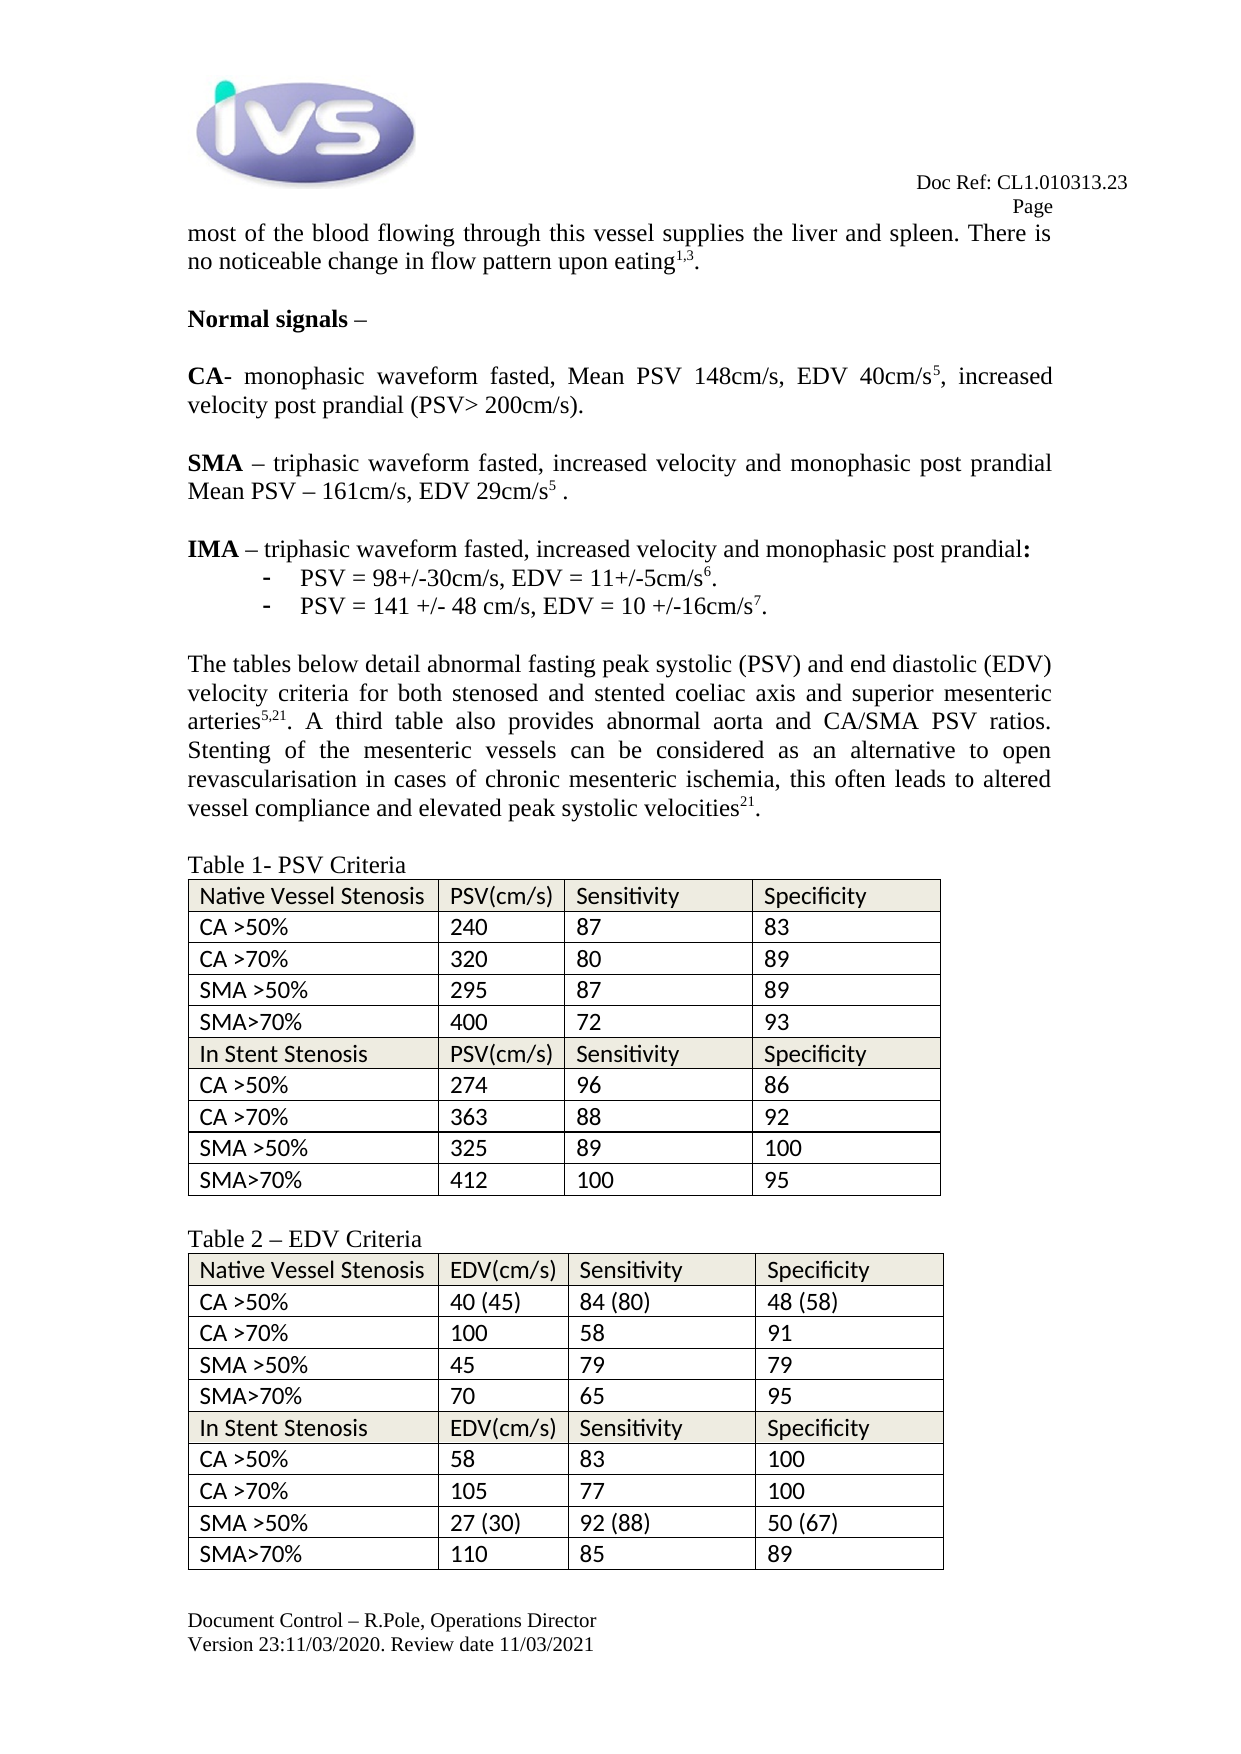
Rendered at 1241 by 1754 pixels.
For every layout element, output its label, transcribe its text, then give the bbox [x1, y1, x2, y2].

table_cell 95 [753, 1164, 940, 1194]
table_header PSV(cm/s) [439, 880, 564, 911]
table_cell 87 [565, 912, 752, 942]
table_cell 105 [439, 1475, 568, 1506]
table_cell 274 [439, 1069, 564, 1100]
table_cell 400 [439, 1006, 564, 1037]
table_cell EDV(cm/s) [439, 1412, 568, 1442]
table_cell In Stent Stenosis [189, 1412, 438, 1442]
table_header Specificity [756, 1254, 943, 1285]
table_cell 48 (58) [756, 1286, 943, 1316]
table_cell SMA>70% [189, 1164, 438, 1194]
table_header Specificity [753, 880, 940, 911]
table_cell 83 [569, 1444, 755, 1474]
table_cell 110 [439, 1538, 568, 1569]
table_cell 240 [439, 912, 564, 942]
table_cell Sensitivity [569, 1412, 755, 1442]
table_cell Specificity [756, 1412, 943, 1442]
table_cell 58 [439, 1444, 568, 1474]
table_cell 412 [439, 1164, 564, 1194]
table_cell 95 [756, 1380, 943, 1411]
text SMA – triphasic waveform fasted, increased velocity and monophasic post prandial Mean PSV – 161cm/s, EDV 29cm/s5 . [187, 448, 1053, 505]
table_cell 40 (45) [439, 1286, 568, 1316]
table_header Native Vessel Stenosis [189, 880, 438, 911]
text Table 1- PSV Criteria [187, 850, 1053, 879]
table_cell SMA >50% [189, 1349, 438, 1379]
table_cell 79 [756, 1349, 943, 1379]
table_cell 89 [565, 1133, 752, 1163]
table_cell 27 (30) [439, 1507, 568, 1537]
table_cell 92 (88) [569, 1507, 755, 1537]
table_cell 58 [569, 1317, 755, 1348]
table_header Sensitivity [565, 880, 752, 911]
table_cell CA >50% [189, 1286, 438, 1316]
table_cell In Stent Stenosis [189, 1038, 438, 1068]
table_cell 50 (67) [756, 1507, 943, 1537]
table_cell 100 [753, 1133, 940, 1163]
table_cell SMA>70% [189, 1006, 438, 1037]
table_cell SMA >50% [189, 1507, 438, 1537]
table_cell 363 [439, 1101, 564, 1131]
table_cell CA >50% [189, 912, 438, 942]
table_cell 295 [439, 975, 564, 1005]
table_cell 96 [565, 1069, 752, 1100]
table_cell 87 [565, 975, 752, 1005]
table_cell Sensitivity [565, 1038, 752, 1068]
table_cell 92 [753, 1101, 940, 1131]
table_cell 80 [565, 943, 752, 974]
text Normal signals – [187, 304, 1053, 333]
table_cell 100 [756, 1475, 943, 1506]
table_header EDV(cm/s) [439, 1254, 568, 1285]
table_cell CA >70% [189, 943, 438, 974]
table_cell 65 [569, 1380, 755, 1411]
table_cell 45 [439, 1349, 568, 1379]
table_cell 89 [756, 1538, 943, 1569]
table_cell CA >50% [189, 1069, 438, 1100]
table_cell 100 [565, 1164, 752, 1194]
table_cell CA >70% [189, 1101, 438, 1131]
table_cell SMA >50% [189, 1133, 438, 1163]
table_cell 77 [569, 1475, 755, 1506]
table_cell SMA >50% [189, 975, 438, 1005]
table_cell 89 [753, 975, 940, 1005]
table_cell CA >70% [189, 1317, 438, 1348]
table_cell Specificity [753, 1038, 940, 1068]
table_cell PSV(cm/s) [439, 1038, 564, 1068]
text CA- monophasic waveform fasted, Mean PSV 148cm/s, EDV 40cm/s5, increased velocity post prandial (PSV> 200cm/s). [187, 361, 1053, 419]
table_cell 89 [753, 943, 940, 974]
table_cell CA >50% [189, 1444, 438, 1474]
table_cell 100 [439, 1317, 568, 1348]
table_cell 91 [756, 1317, 943, 1348]
table_cell 86 [753, 1069, 940, 1100]
table_cell 83 [753, 912, 940, 942]
table_cell 85 [569, 1538, 755, 1569]
list PSV = 98+/-30cm/s, EDV = 11+/-5cm/s6. [262, 563, 1053, 591]
table_header Native Vessel Stenosis [189, 1254, 438, 1285]
table_cell 93 [753, 1006, 940, 1037]
table_cell 325 [439, 1133, 564, 1163]
table_header Sensitivity [569, 1254, 755, 1285]
table_cell SMA>70% [189, 1380, 438, 1411]
text Table 2 – EDV Criteria [187, 1224, 1053, 1253]
table_cell 320 [439, 943, 564, 974]
picture [187, 75, 416, 189]
table_cell 100 [756, 1444, 943, 1474]
table_cell SMA>70% [189, 1538, 438, 1569]
table_cell 70 [439, 1380, 568, 1411]
table_cell 84 (80) [569, 1286, 755, 1316]
list PSV = 141 +/- 48 cm/s, EDV = 10 +/-16cm/s7. [262, 591, 1053, 620]
text The tables below detail abnormal fasting peak systolic (PSV) and end diastolic (EDV) velocity criteria for both stenosed and stented coeliac axis and superior mesenteric arteries5,21. A third table also provides abnormal aorta and CA/SMA PSV ratios. Stenting of the mesenteric vessels can be considered as an alternative to open revascularisation in cases of chronic mesenteric ischemia, this often leads to altered vessel compliance and elevated peak systolic velocities21. [187, 649, 1053, 821]
table_cell CA >70% [189, 1475, 438, 1506]
table_cell 72 [565, 1006, 752, 1037]
table_cell 79 [569, 1349, 755, 1379]
text IMA – triphasic waveform fasted, increased velocity and monophasic post prandial: [187, 534, 1053, 563]
table_cell 88 [565, 1101, 752, 1131]
